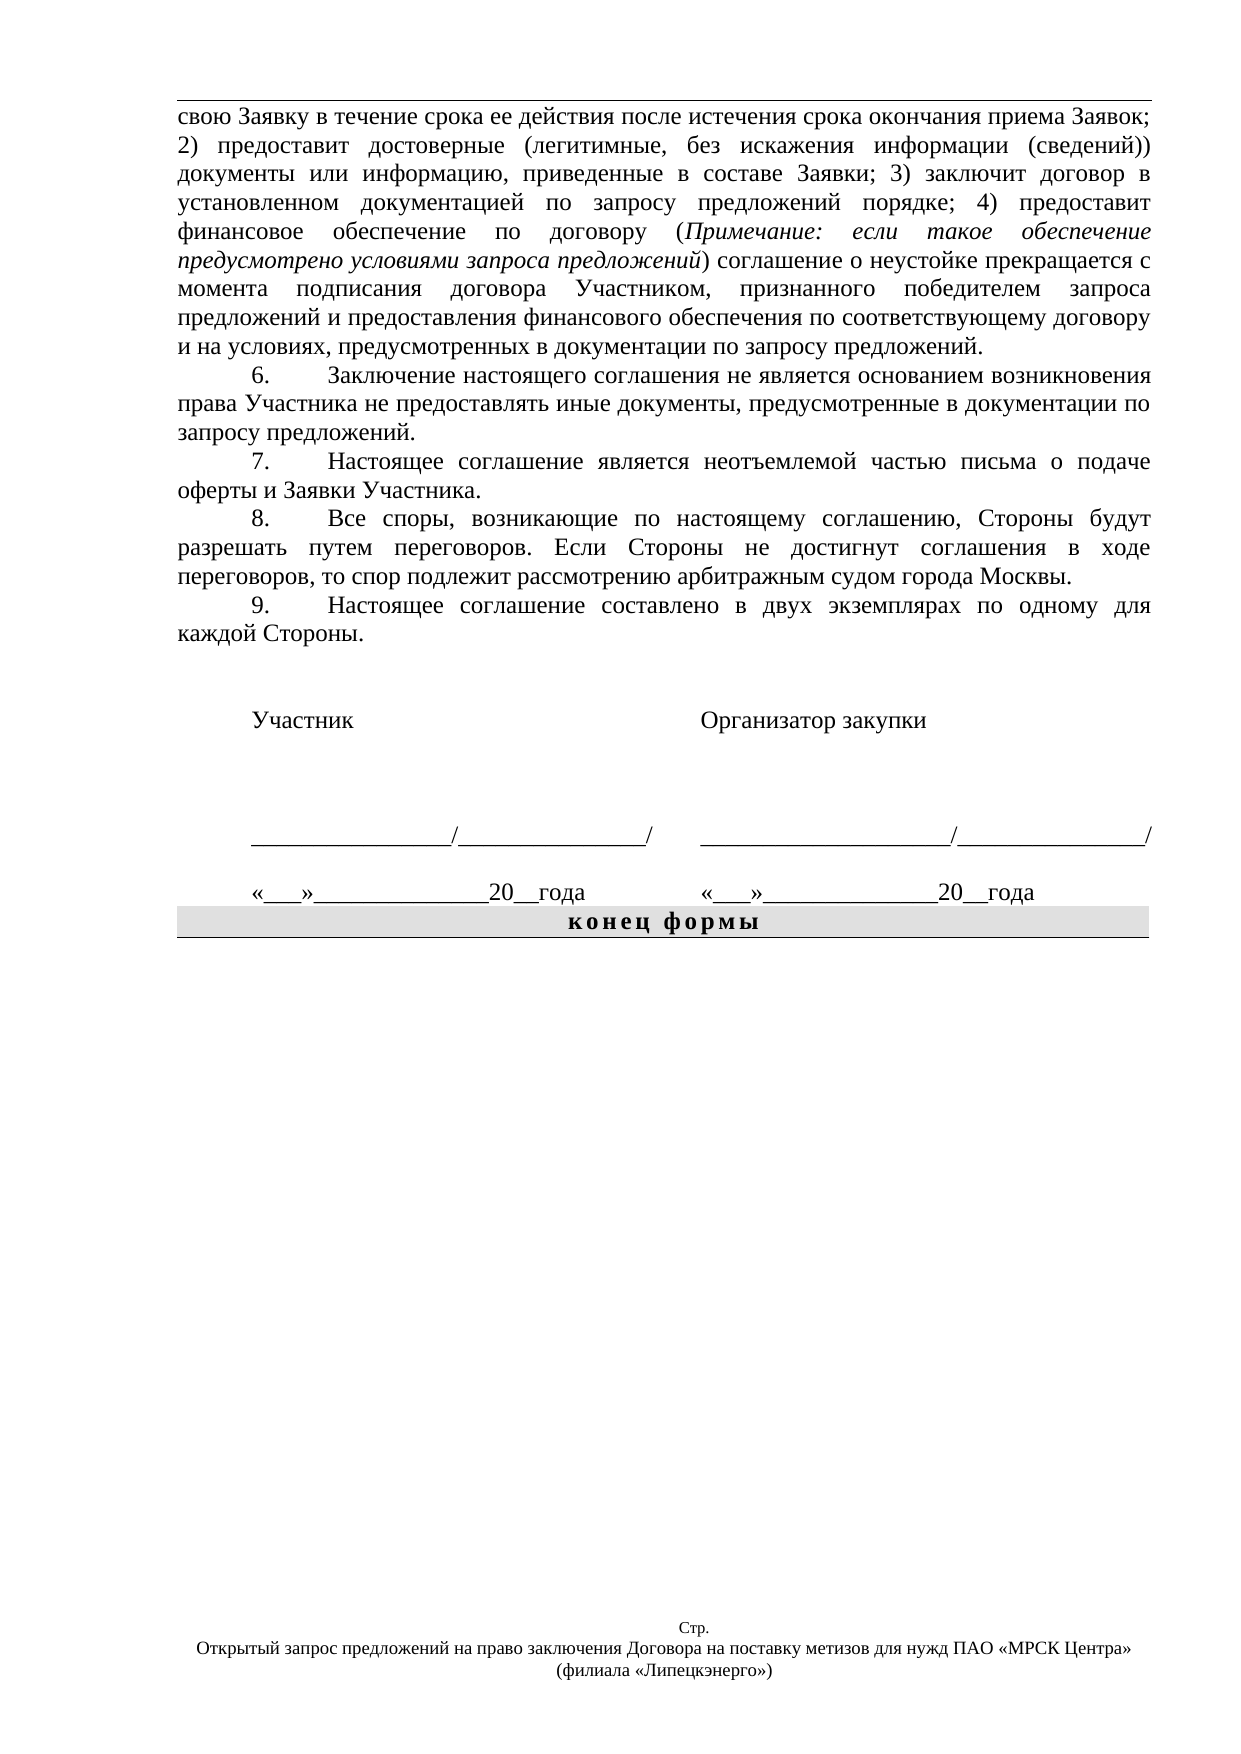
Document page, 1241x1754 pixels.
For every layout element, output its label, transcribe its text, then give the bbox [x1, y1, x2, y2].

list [177, 101, 1152, 360]
list Настоящее соглашение является неотъемлемой частью письма о подаче оферты и Заявки Участника. [177, 446, 1152, 503]
text конец формы [177, 906, 1149, 937]
list Настоящее соглашение составлено в двух экземплярах по одному для каждой Стороны. [177, 590, 1152, 647]
table_cell ________________/_______________/ «___»______________20__года [240, 734, 689, 906]
table_cell ____________________/_______________/ «___»______________20__года [689, 734, 1163, 906]
table_header Организатор закупки [689, 705, 1163, 733]
list Все споры, возникающие по настоящему соглашению, Стороны будут разрешать путем переговоров. Если Стороны не достигнут соглашения в ходе переговоров, то спор подлежит рассмотрению арбитражным судом города Москвы. [177, 503, 1152, 590]
table_header Участник [240, 705, 689, 733]
list Заключение настоящего соглашения не является основанием возникновения права Участника не предоставлять иные документы, предусмотренные в документации по запросу предложений. [177, 360, 1152, 446]
